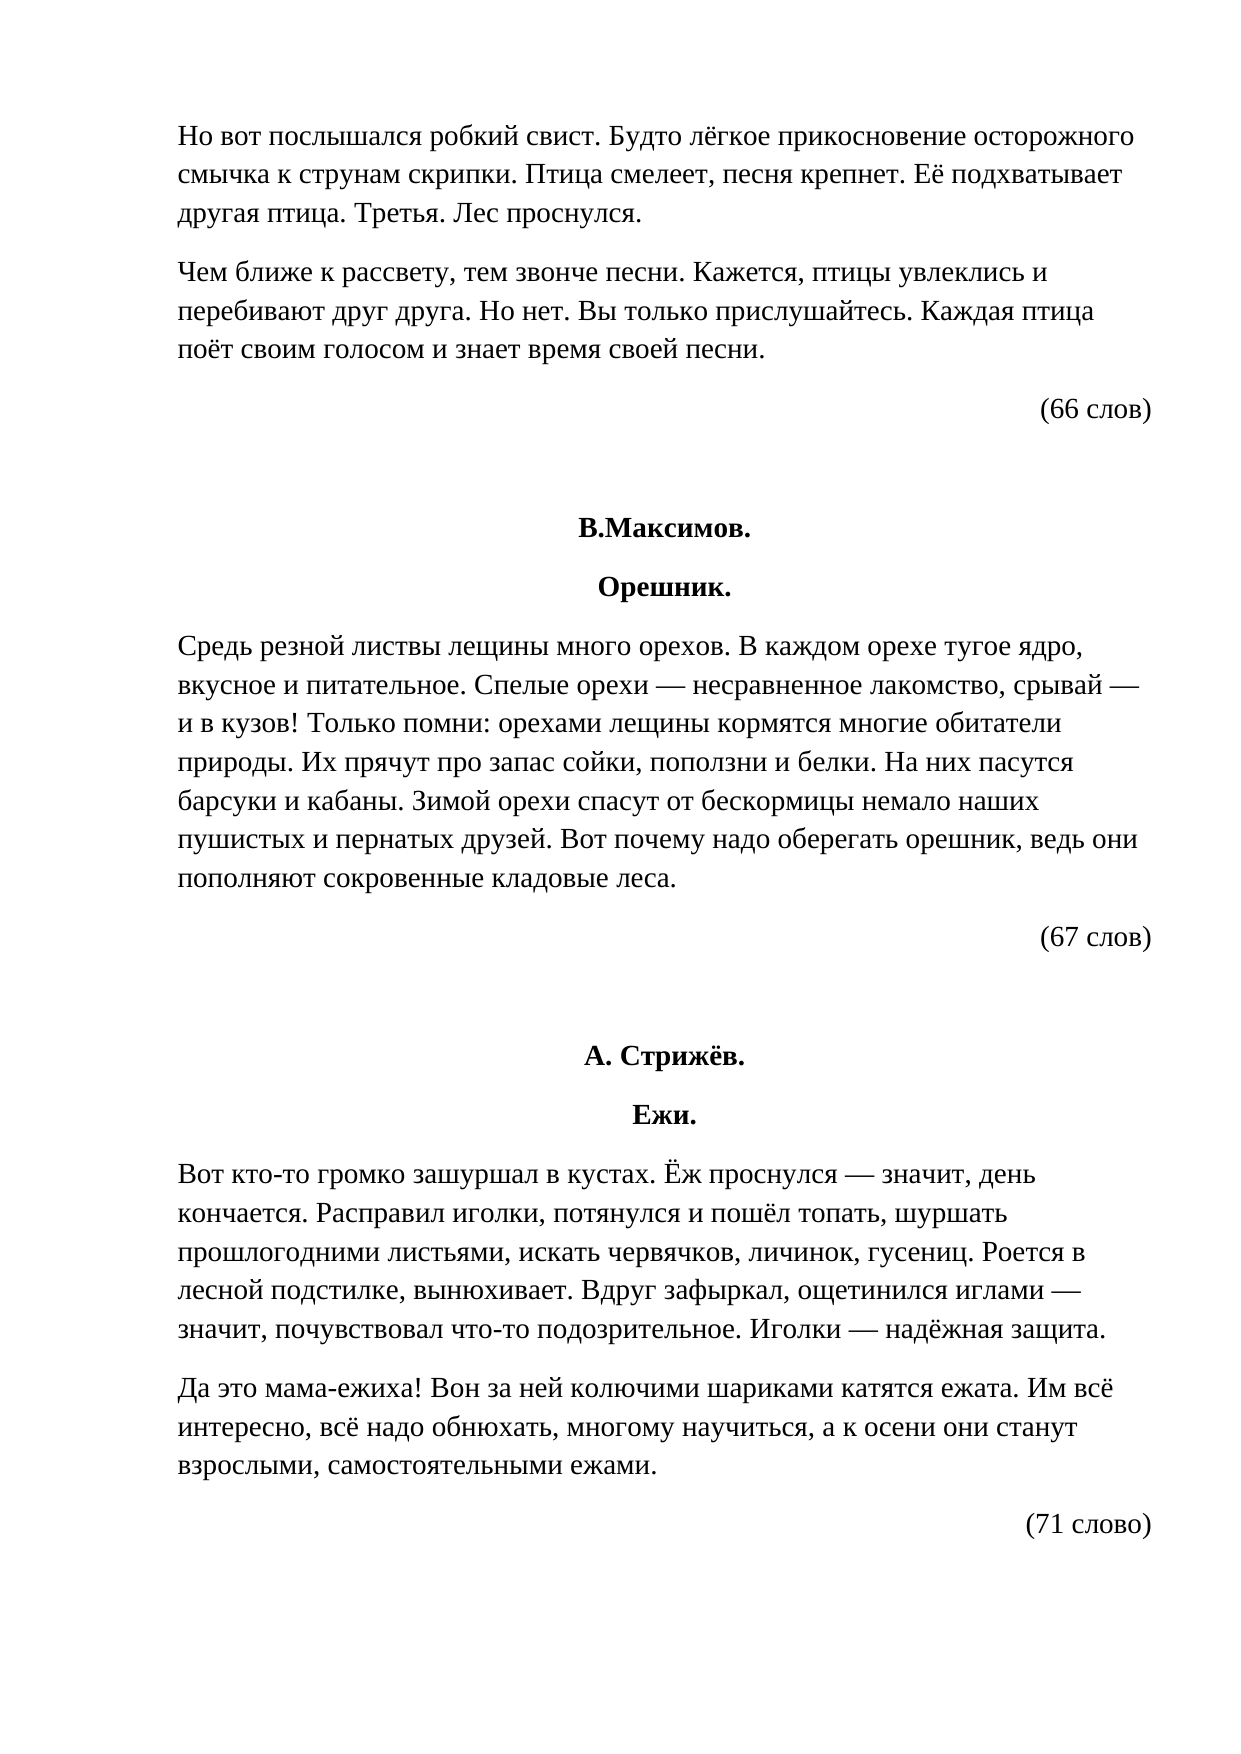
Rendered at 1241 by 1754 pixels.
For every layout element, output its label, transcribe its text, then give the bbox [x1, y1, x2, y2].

text Да это мама-ежиха! Вон за ней колючими шариками катятся ежата. Им всё интересно, всё надо обнюхать, многому научиться, а к осени они станут взрослыми, самостоятельными ежами. [177, 1370, 1152, 1481]
text (71 слово) [177, 1507, 1152, 1540]
text В.Максимов. [177, 510, 1152, 543]
text Средь резной листвы лещины много орехов. В каждом орехе тугое ядро, вкусное и питательное. Спелые орехи — несравненное лакомство, срывай — и в кузов! Только помни: орехами лещины кормятся многие обитатели природы. Их прячут про запас сойки, поползни и белки. На них пасутся барсуки и кабаны. Зимой орехи спасут от бескормицы немало наших пушистых и пернатых друзей. Вот почему надо оберегать орешник, ведь они пополняют сокровенные кладовые леса. [177, 628, 1152, 893]
text Вот кто-то громко зашуршал в кустах. Ёж проснулся — значит, день кончается. Расправил иголки, потянулся и пошёл топать, шуршать прошлогодними листьями, искать червячков, личинок, гусениц. Роется в лесной подстилке, вынюхивает. Вдруг зафыркал, ощетинился иглами — значит, почувствовал что-то подозрительное. Иголки — надёжная защита. [177, 1157, 1152, 1344]
text (67 слов) [177, 919, 1152, 953]
text А. Стрижёв. [177, 1038, 1152, 1071]
text (66 слов) [177, 391, 1152, 424]
text Ежи. [177, 1097, 1152, 1131]
text Но вот послышался робкий свист. Будто лёгкое прикосновение осторожного смычка к струнам скрипки. Птица смелеет, песня крепнет. Её подхватывает другая птица. Третья. Лес проснулся. [177, 118, 1152, 229]
text Орешник. [177, 569, 1152, 603]
text Чем ближе к рассвету, тем звонче песни. Кажется, птицы увлеклись и перебивают друг друга. Но нет. Вы только прислушайтесь. Каждая птица поёт своим голосом и знает время своей песни. [177, 254, 1152, 365]
